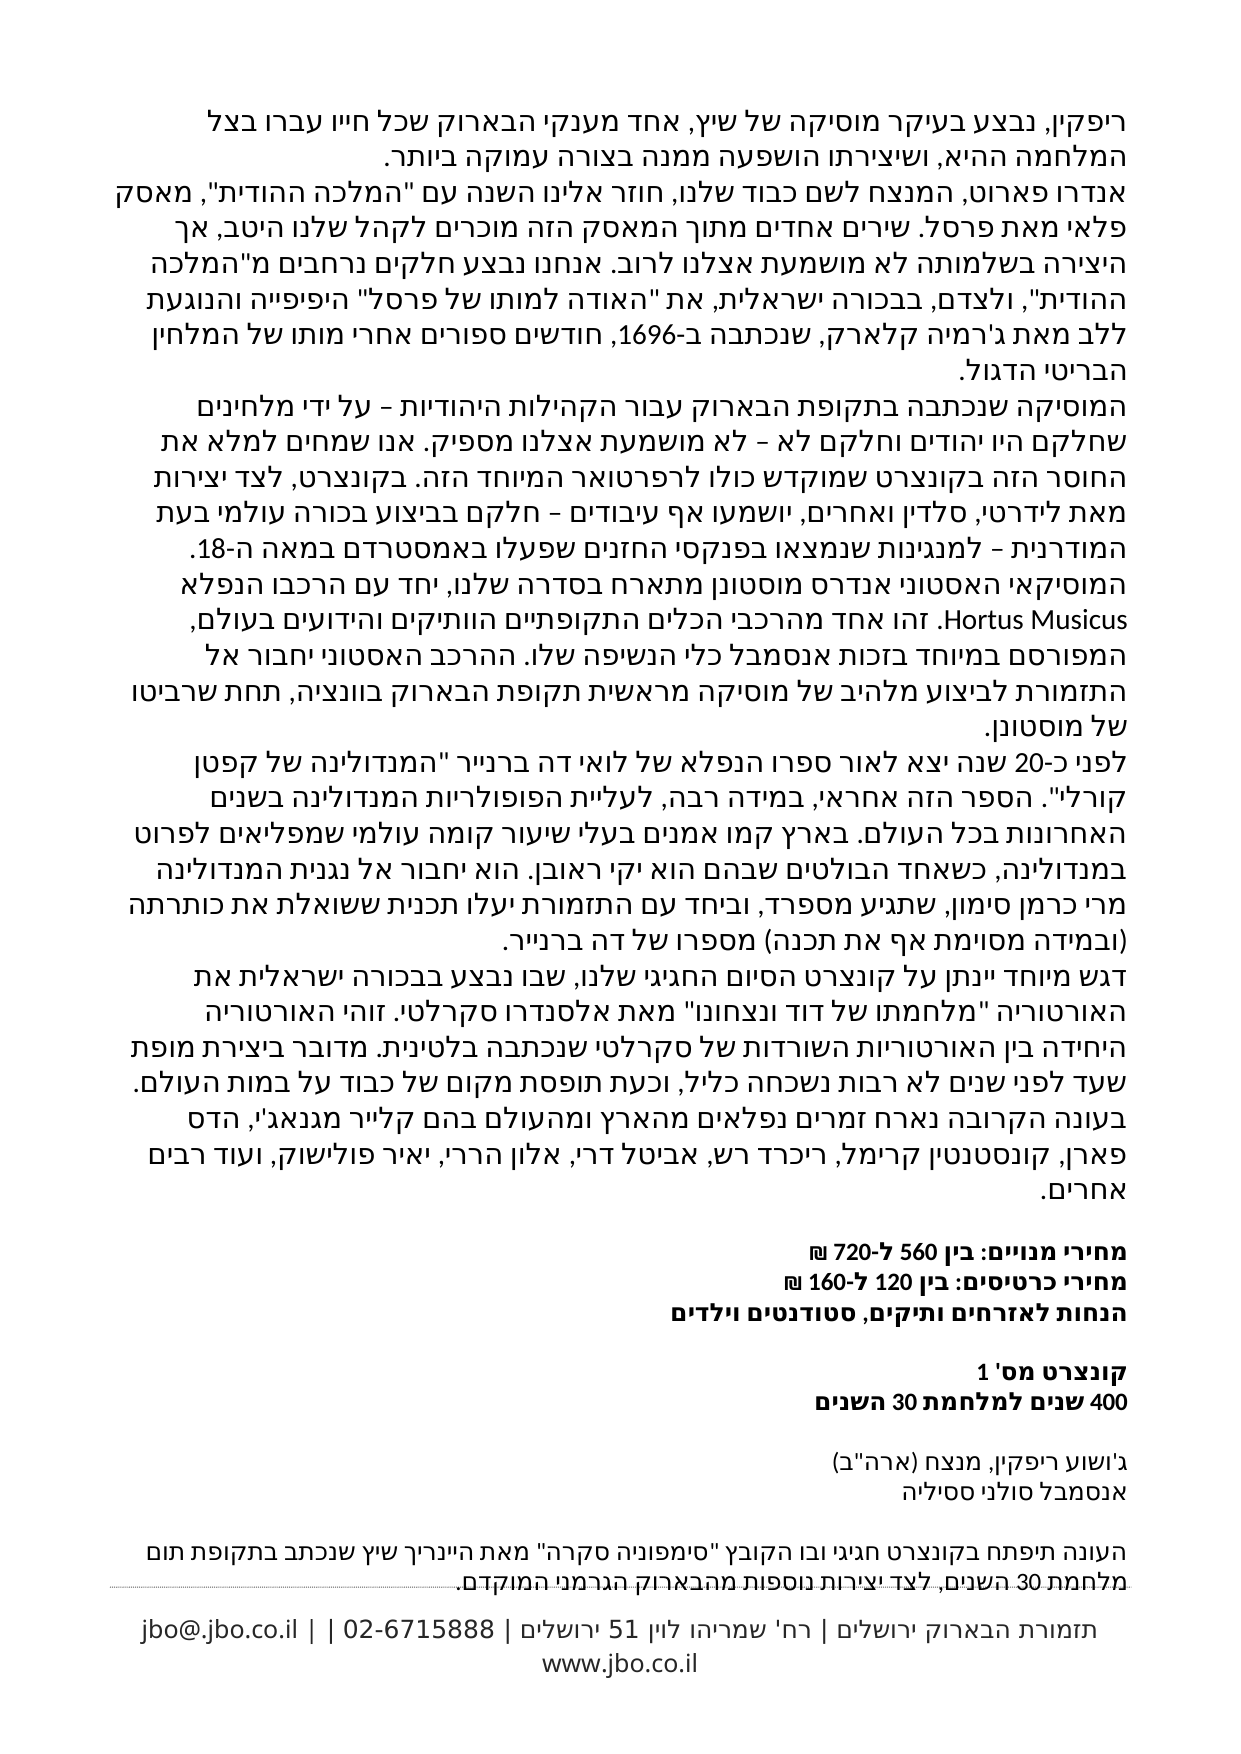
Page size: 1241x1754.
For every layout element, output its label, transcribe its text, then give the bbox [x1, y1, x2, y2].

text דגש מיוחד יינתן על קונצרט הסיום החגיגי שלנו, שבו נבצע בבכורה ישראלית את האורטוריה "מלחמתו של דוד ונצחונו" מאת אלסנדרו סקרלטי. זוהי האורטוריה היחידה בין האורטוריות השורדות של סקרלטי שנכתבה בלטינית. מדובר ביצירת מופת שעד לפני שנים לא רבות נשכחה כליל, וכעת תופסת מקום של כבוד על במות העולם. [112, 958, 1128, 1100]
text מחירי מנויים: בין 560 ל-720 ₪ [112, 1236, 1128, 1266]
text בעונה הקרובה נארח זמרים נפלאים מהארץ ומהעולם בהם קלייר מגנאג'י, הדס פארן, קונסטנטין קרימל, ריכרד רש, אביטל דרי, אלון הררי, יאיר פולישוק, ועוד רבים אחרים. [112, 1100, 1128, 1207]
text קונצרט מס' 1 [112, 1356, 1128, 1387]
text לפני כ-20 שנה יצא לאור ספרו הנפלא של לואי דה ברנייר "המנדולינה של קפטן קורלי". הספר הזה אחראי, במידה רבה, לעליית הפופולריות המנדולינה בשנים האחרונות בכל העולם. בארץ קמו אמנים בעלי שיעור קומה עולמי שמפליאים לפרוט במנדולינה, כשאחד הבולטים שבהם הוא יקי ראובן. הוא יחבור אל נגנית המנדולינה מרי כרמן סימון, שתגיע מספרד, וביחד עם התזמורת יעלו תכנית ששואלת את כותרתה (ובמידה מסוימת אף את תכנה) מספרו של דה ברנייר. [112, 744, 1128, 958]
text המוסיקה שנכתבה בתקופת הבארוק עבור הקהילות היהודיות – על ידי מלחינים שחלקם היו יהודים וחלקם לא – לא מושמעת אצלנו מספיק. אנו שמחים למלא את החוסר הזה בקונצרט שמוקדש כולו לרפרטואר המיוחד הזה. בקונצרט, לצד יצירות מאת לידרטי, סלדין ואחרים, יושמעו אף עיבודים – חלקם בביצוע בכורה עולמי בעת המודרנית – למנגינות שנמצאו בפנקסי החזנים שפעלו באמסטרדם במאה ה-18. [112, 388, 1128, 566]
text אנדרו פארוט, המנצח לשם כבוד שלנו, חוזר אלינו השנה עם "המלכה ההודית", מאסק פלאי מאת פרסל. שירים אחדים מתוך המאסק הזה מוכרים לקהל שלנו היטב, אך היצירה בשלמותה לא מושמעת אצלנו לרוב. אנחנו נבצע חלקים נרחבים מ"המלכה ההודית", ולצדם, בבכורה ישראלית, את "האודה למותו של פרסל" היפיפייה והנוגעת ללב מאת ג'רמיה קלארק, שנכתבה ב-1696, חודשים ספורים אחרי מותו של המלחין הבריטי הדגול. [112, 174, 1128, 388]
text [112, 103, 1128, 174]
text המוסיקאי האסטוני אנדרס מוסטונן מתארח בסדרה שלנו, יחד עם הרכבו הנפלא Hortus Musicus. זהו אחד מהרכבי הכלים התקופתיים הוותיקים והידועים בעולם, המפורסם במיוחד בזכות אנסמבל כלי הנשיפה שלו. ההרכב האסטוני יחבור אל התזמורת לביצוע מלהיב של מוסיקה מראשית תקופת הבארוק בוונציה, תחת שרביטו של מוסטונן. [112, 566, 1128, 744]
text 400 שנים למלחמת 30 השנים [112, 1387, 1128, 1417]
text העונה תיפתח בקונצרט חגיגי ובו הקובץ "סימפוניה סקרה" מאת היינריך שיץ שנכתב בתקופת תום מלחמת 30 השנים, לצד יצירות נוספות מהבארוק הגרמני המוקדם. [112, 1536, 1128, 1597]
text מחירי כרטיסים: בין 120 ל-160 ₪ [112, 1266, 1128, 1297]
text אנסמבל סולני ססיליה [112, 1476, 1128, 1507]
text ג'ושוע ריפקין, מנצח (ארה"ב) [112, 1446, 1128, 1476]
text הנחות לאזרחים ותיקים, סטודנטים וילדים [112, 1297, 1128, 1327]
